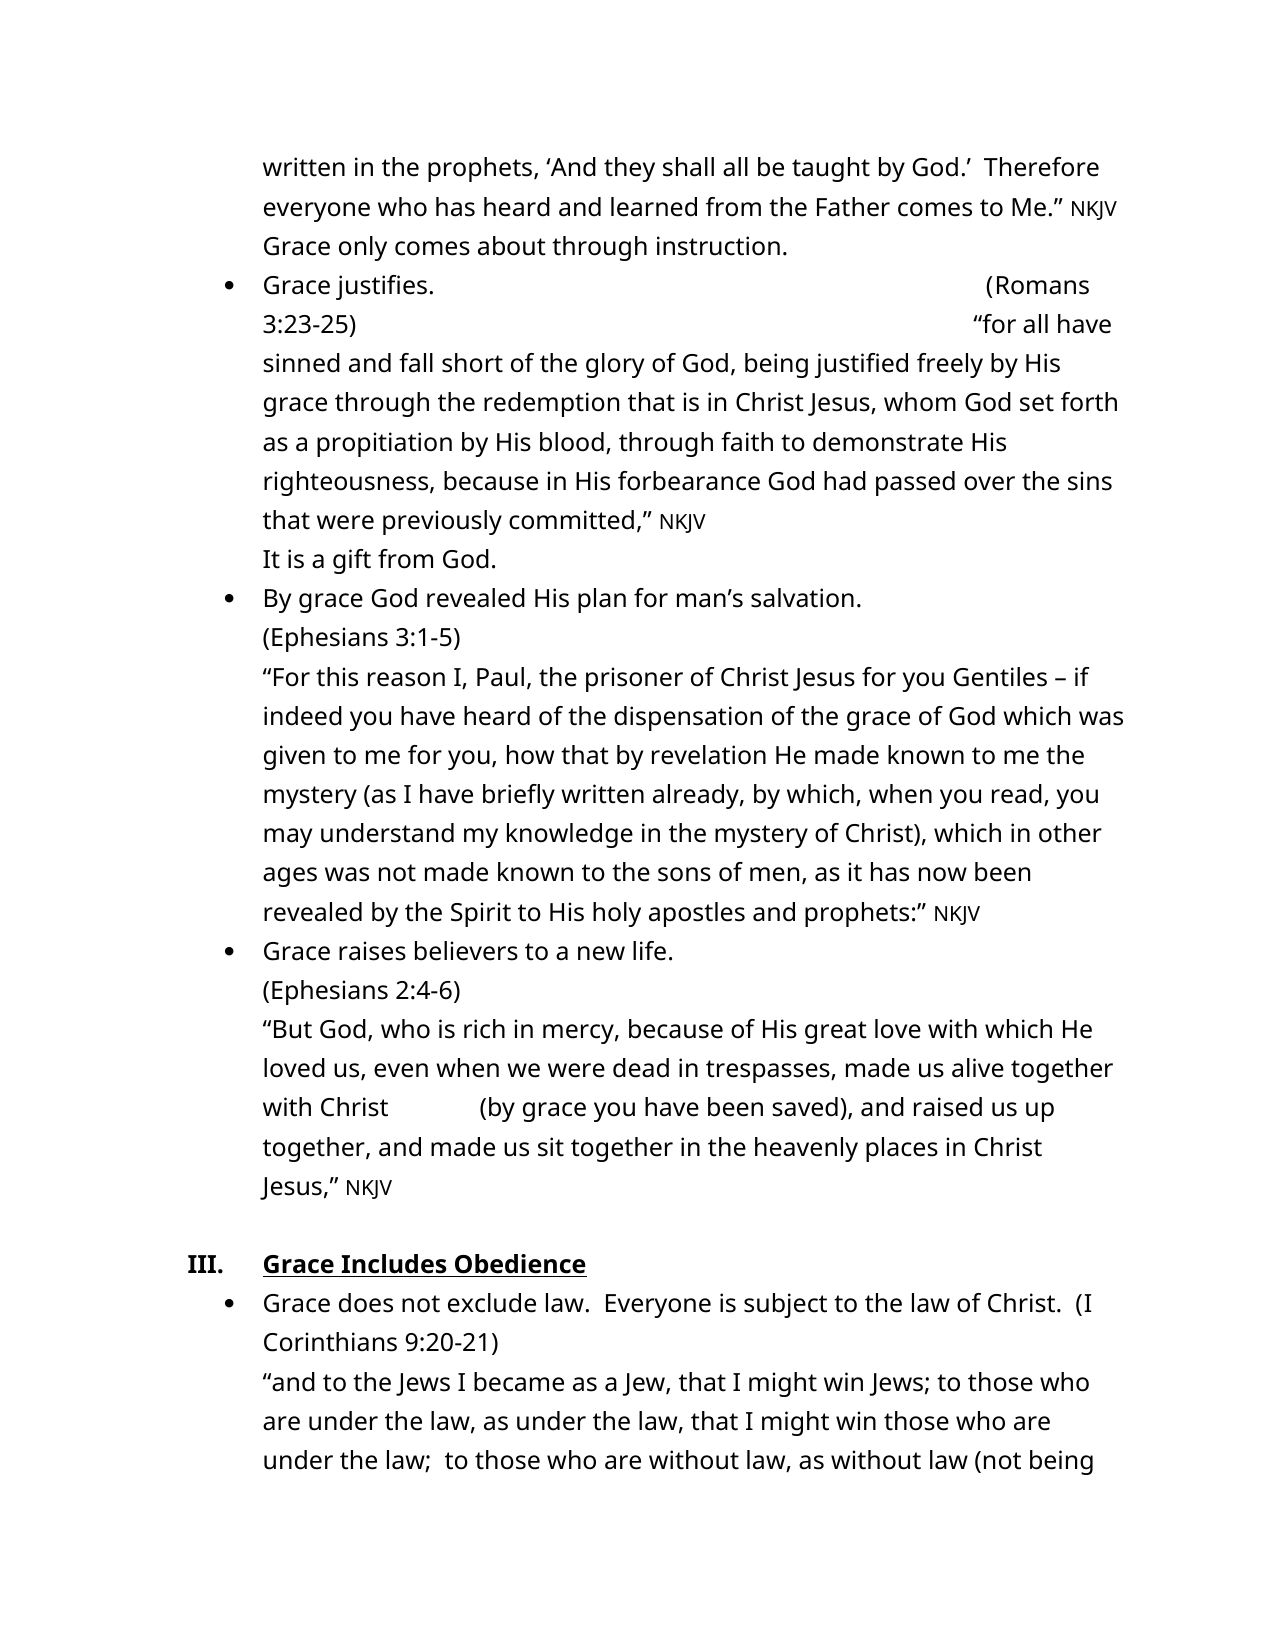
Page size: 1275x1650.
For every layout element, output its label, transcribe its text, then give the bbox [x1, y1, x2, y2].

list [225, 150, 1125, 262]
list Grace Includes Obedience [187, 1247, 1125, 1281]
list Grace justifies. (Romans 3:23-25) “for all have sinned and fall short of the glory of God, being justified freely by His grace through the redemption that is in Christ Jesus, whom God set forth as a propitiation by His blood, through faith to demonstrate His righteousness, because in His forbearance God had passed over the sins that were previously committed,” NKJV It is a gift from God. [225, 267, 1125, 576]
list By grace God revealed His plan for man’s salvation. (Ephesians 3:1-5) “For this reason I, Paul, the prisoner of Christ Jesus for you Gentiles – if indeed you have heard of the dispensation of the grace of God which was given to me for you, how that by revelation He made known to me the mystery (as I have briefly written already, by which, when you read, you may understand my knowledge in the mystery of Christ), which in other ages was not made known to the sons of men, as it has now been revealed by the Spirit to His holy apostles and prophets:” NKJV [225, 581, 1125, 928]
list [225, 1286, 1125, 1477]
list Grace raises believers to a new life. (Ephesians 2:4-6) “But God, who is rich in mercy, because of His great love with which He loved us, even when we were dead in trespasses, made us alive together with Christ (by grace you have been saved), and raised us up together, and made us sit together in the heavenly places in Christ Jesus,” NKJV [225, 933, 1125, 1202]
